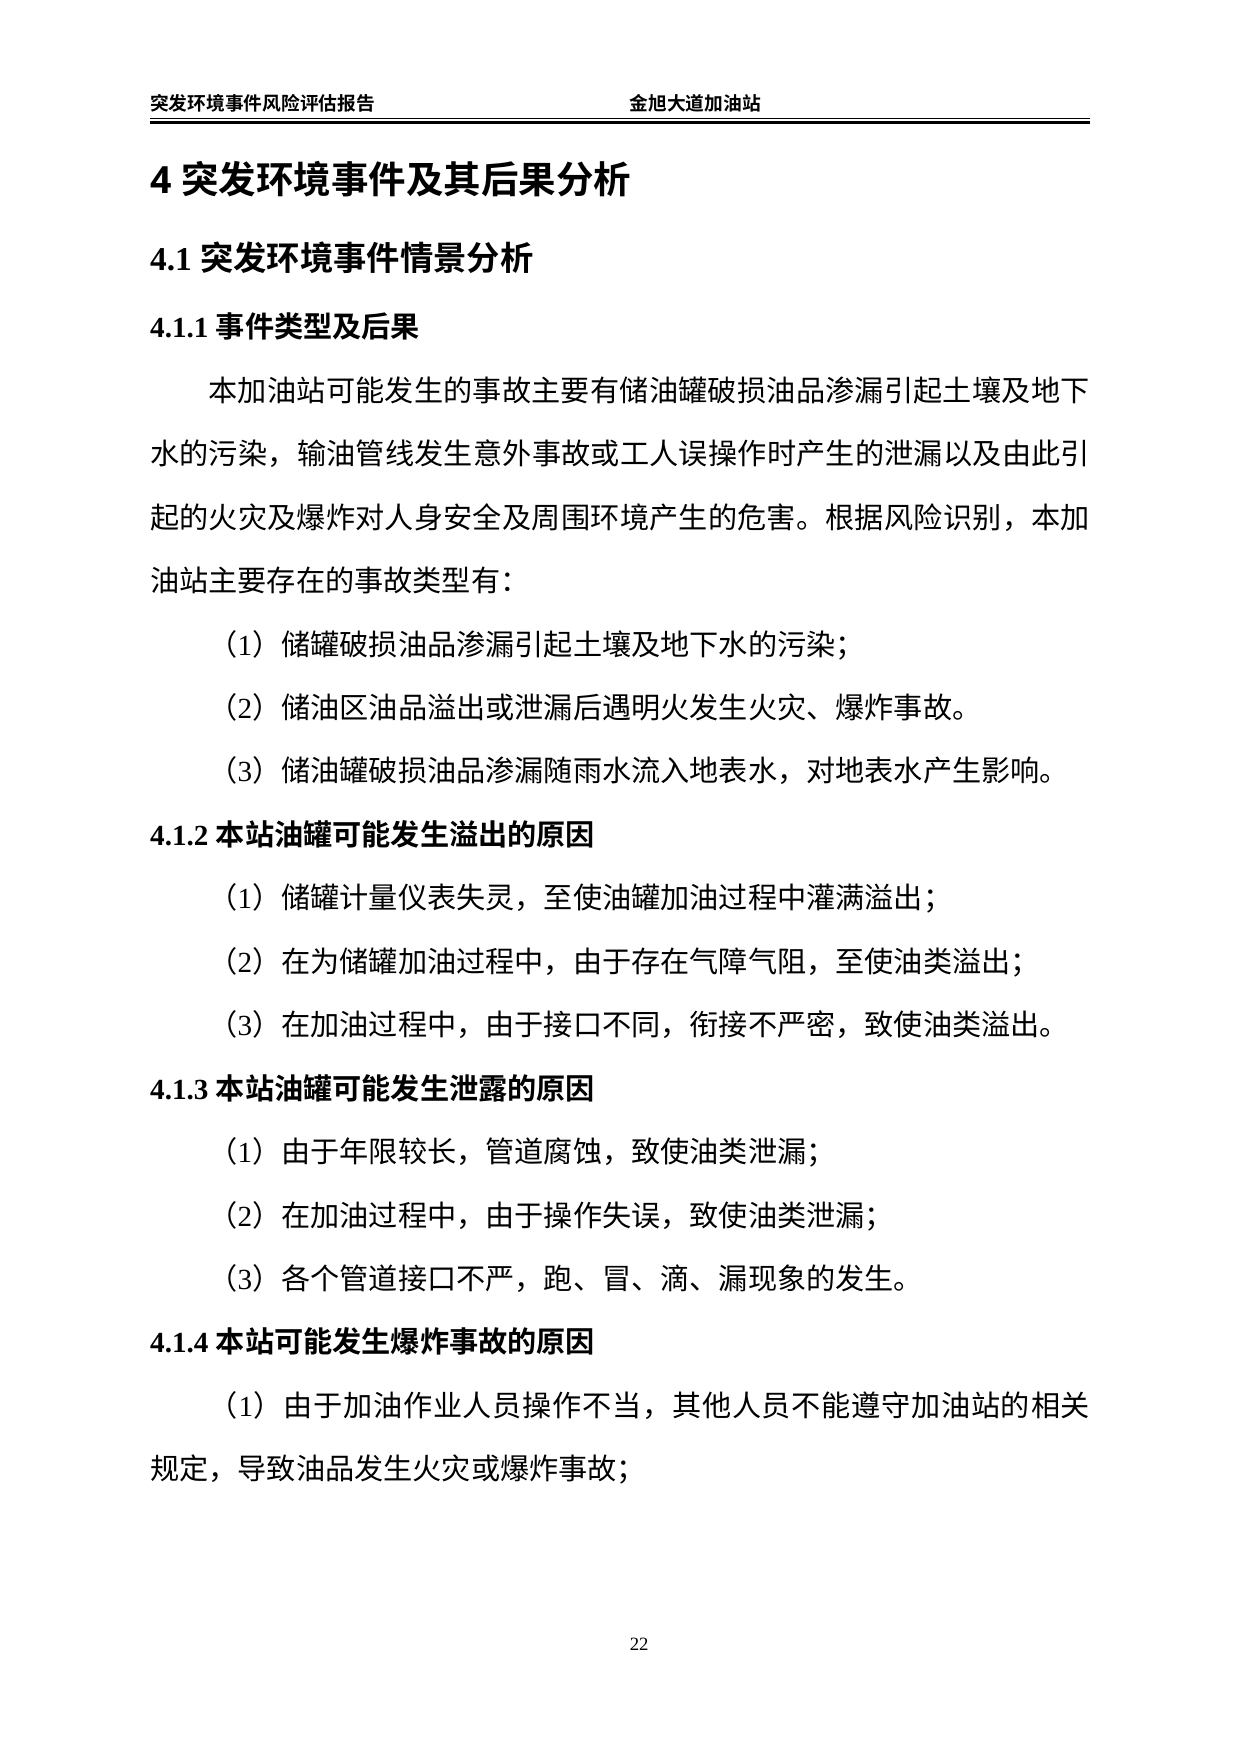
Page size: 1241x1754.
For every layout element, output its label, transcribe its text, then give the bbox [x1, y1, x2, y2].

text （2）在加油过程中，由于操作失误，致使油类泄漏； [150, 1192, 1090, 1234]
subtitle 4.1.1 事件类型及后果 [150, 304, 1090, 346]
text （1）储罐计量仪表失灵，至使油罐加油过程中灌满溢出； [150, 875, 1090, 917]
text （1）由于年限较长，管道腐蚀，致使油类泄漏； [150, 1129, 1090, 1171]
text 本加油站可能发生的事故主要有储油罐破损油品渗漏引起土壤及地下水的污染，输油管线发生意外事故或工人误操作时产生的泄漏以及由此引起的火灾及爆炸对人身安全及周围环境产生的危害。根据风险识别，本加油站主要存在的事故类型有： [150, 367, 1090, 600]
text （2）储油区油品溢出或泄漏后遇明火发生火灾、爆炸事故。 [150, 684, 1090, 727]
text （3）各个管道接口不严，跑、冒、滴、漏现象的发生。 [150, 1256, 1090, 1298]
text （2）在为储罐加油过程中，由于存在气障气阻，至使油类溢出； [150, 938, 1090, 981]
text （3）储油罐破损油品渗漏随雨水流入地表水，对地表水产生影响。 [150, 748, 1090, 790]
text （3）在加油过程中，由于接口不同，衔接不严密，致使油类溢出。 [150, 1002, 1090, 1044]
text （1）由于加油作业人员操作不当，其他人员不能遵守加油站的相关规定，导致油品发生火灾或爆炸事故； [150, 1382, 1090, 1488]
subtitle 4.1 突发环境事件情景分析 [150, 232, 1090, 280]
subtitle 4.1.2 本站油罐可能发生溢出的原因 [150, 811, 1090, 854]
subtitle 4 突发环境事件及其后果分析 [150, 150, 1090, 204]
text （1）储罐破损油品渗漏引起土壤及地下水的污染； [150, 621, 1090, 663]
subtitle 4.1.4 本站可能发生爆炸事故的原因 [150, 1319, 1090, 1361]
subtitle 4.1.3 本站油罐可能发生泄露的原因 [150, 1065, 1090, 1107]
